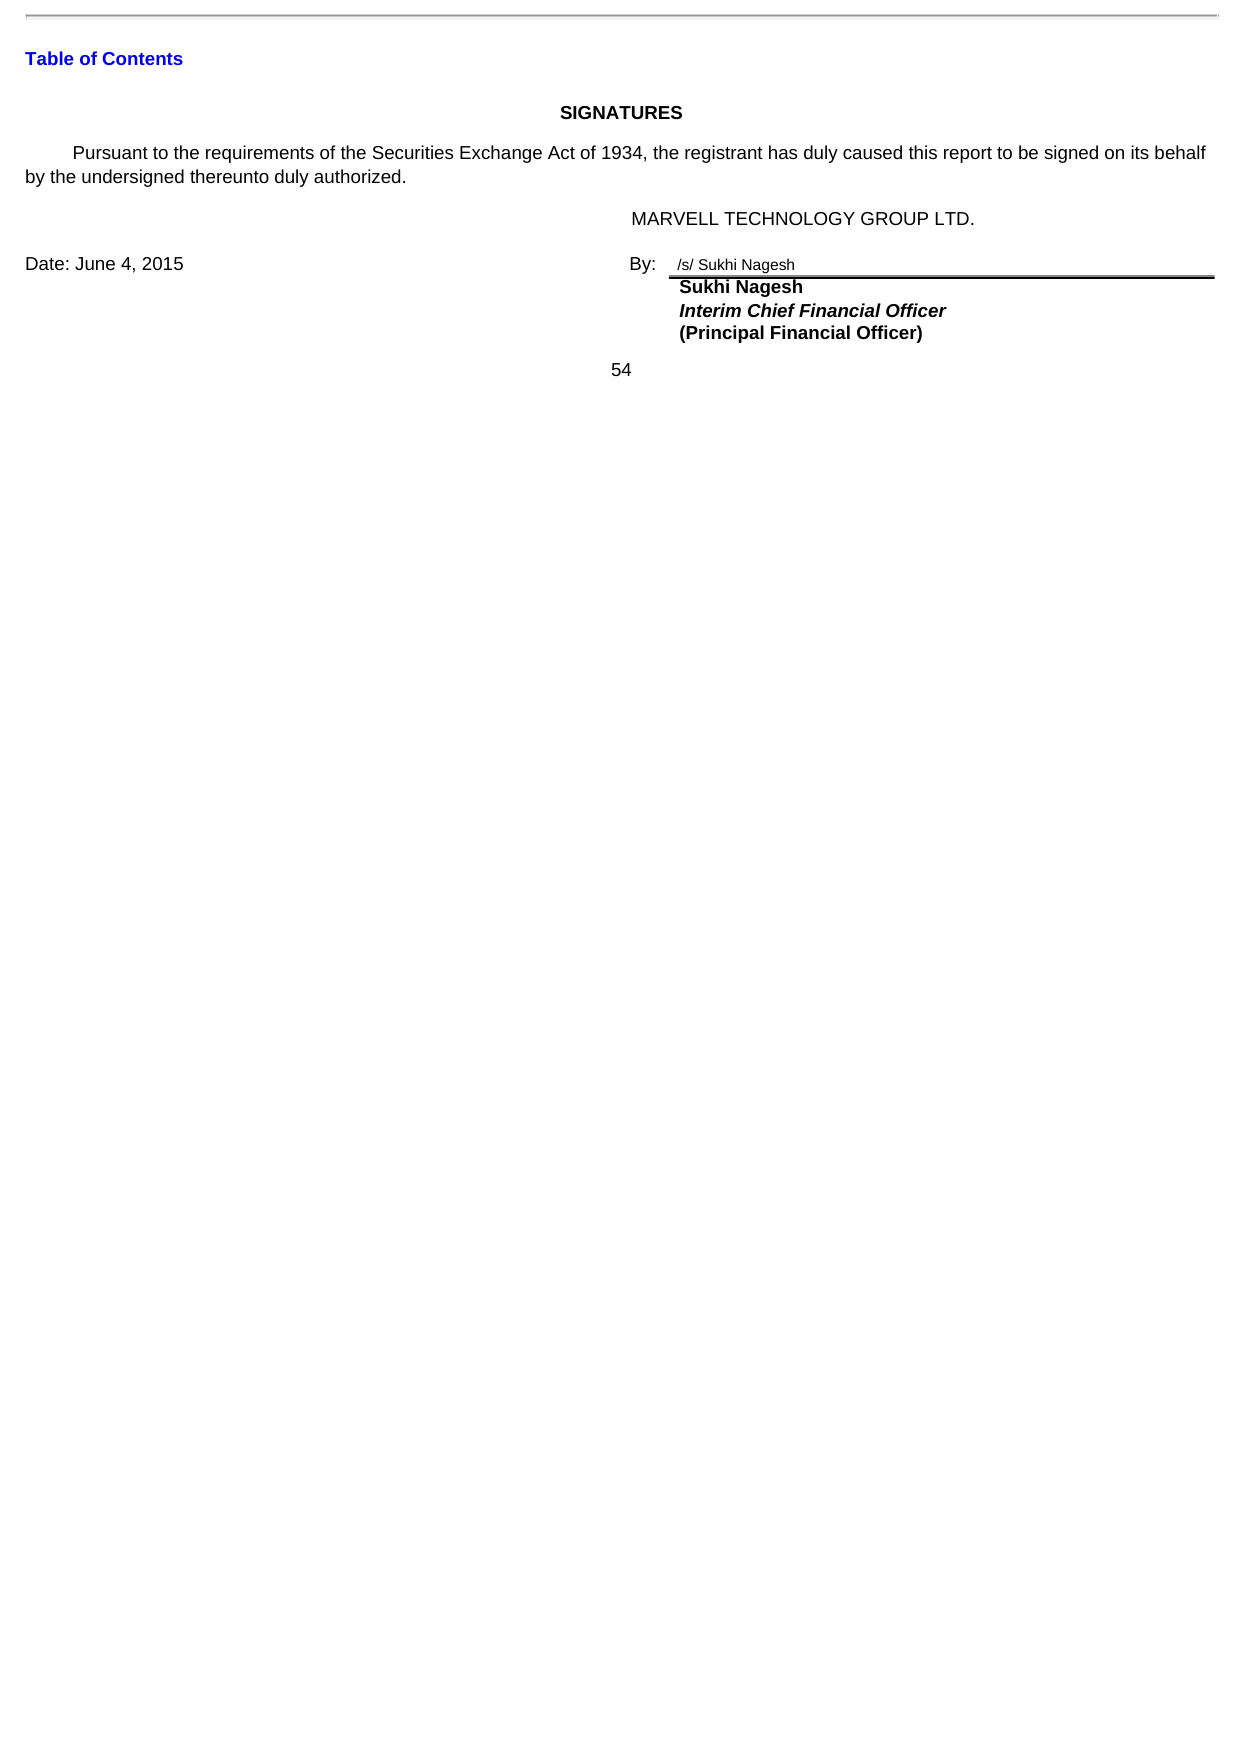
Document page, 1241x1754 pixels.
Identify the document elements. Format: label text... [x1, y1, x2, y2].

text Date: June 4, 2015 By: /s/ Sukhi Nagesh [25, 252, 1213, 274]
text SIGNATURES [25, 102, 1217, 123]
text Table of Contents [25, 48, 1213, 69]
text Sukhi Nagesh [679, 276, 1213, 297]
picture [668, 275, 1215, 279]
text Interim Chief Financial Officer [679, 299, 1213, 321]
text 54 [25, 359, 1217, 381]
picture [23, 14, 1220, 21]
text Pursuant to the requirements of the Securities Exchange Act of 1934, the registrant has duly caused this report to be signed on its behalf by the undersigned thereunto duly authorized. [25, 142, 1213, 187]
text (Principal Financial Officer) [679, 322, 1213, 343]
text MARVELL TECHNOLOGY GROUP LTD. [631, 207, 1213, 229]
